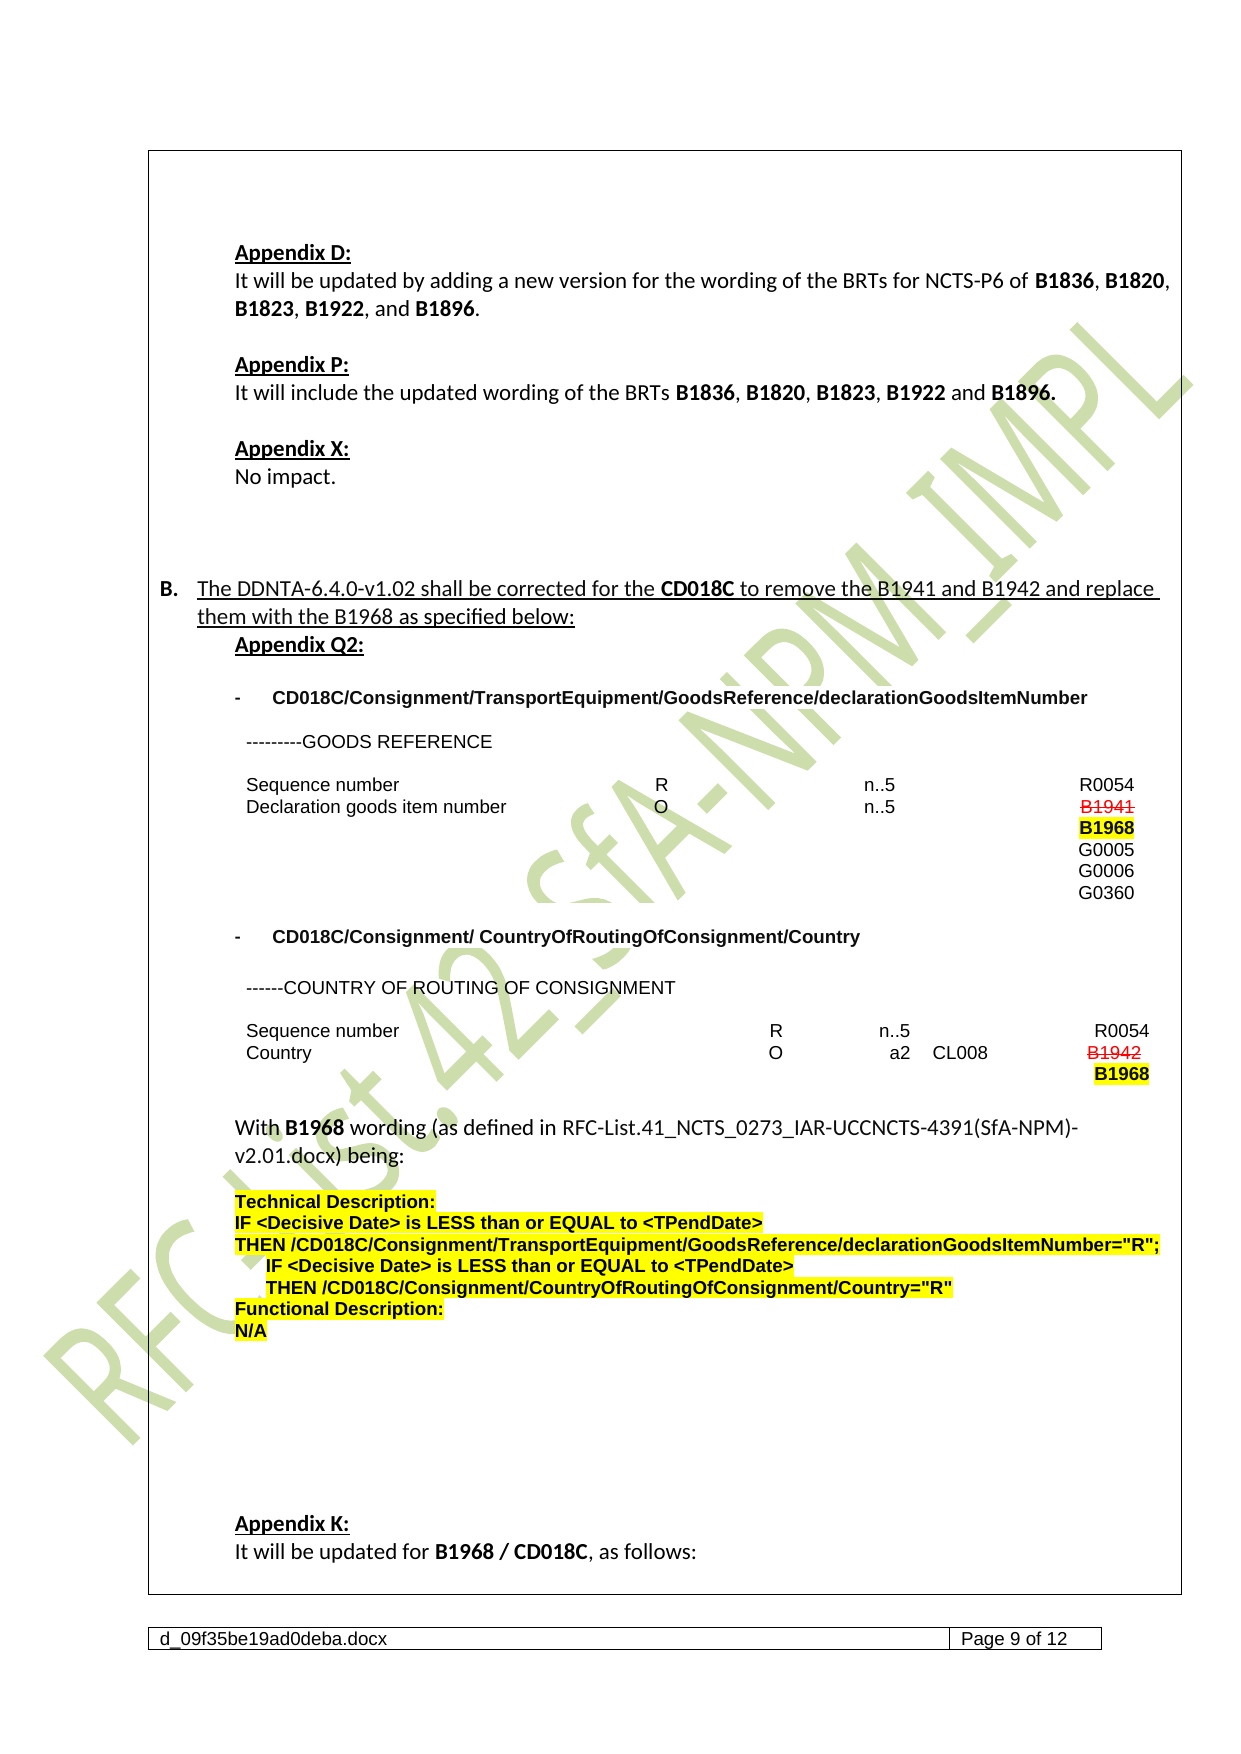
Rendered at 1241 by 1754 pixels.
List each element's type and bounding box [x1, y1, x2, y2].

table_header [149, 151, 1181, 1593]
